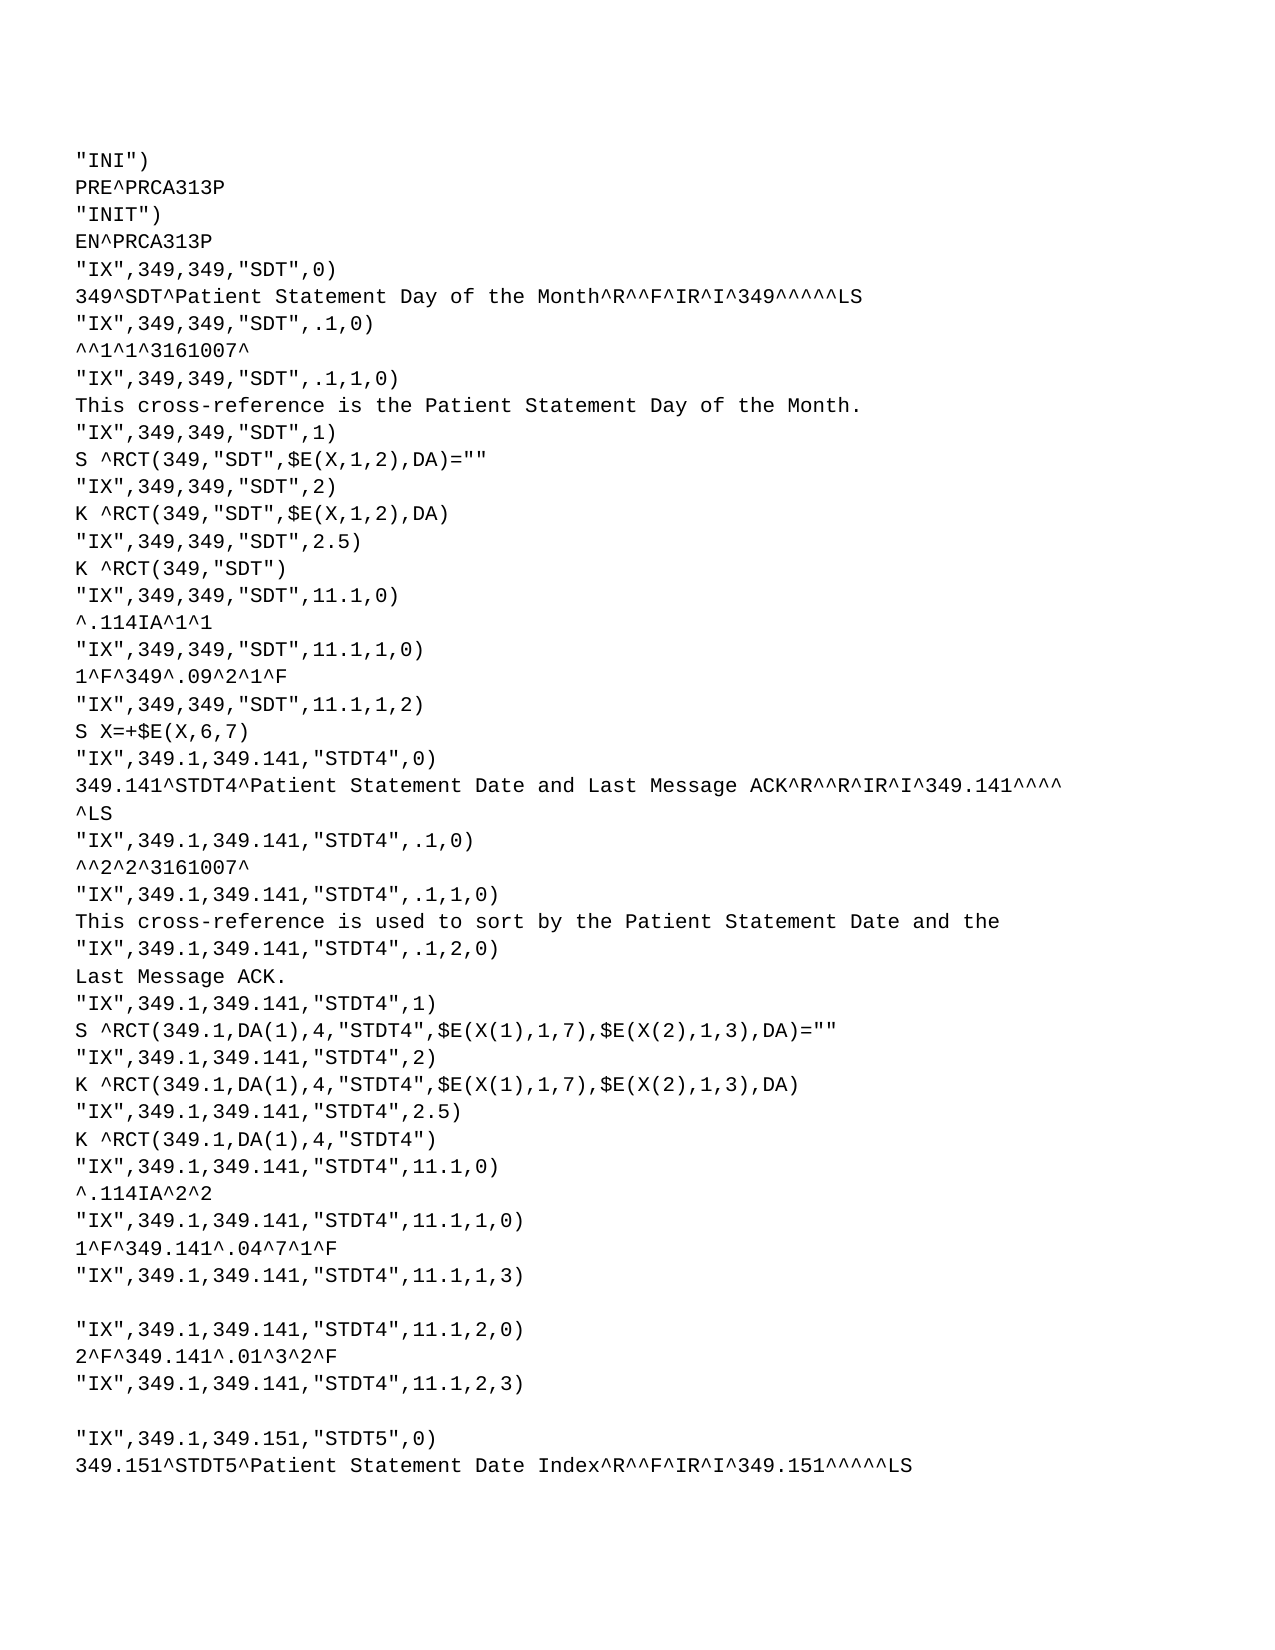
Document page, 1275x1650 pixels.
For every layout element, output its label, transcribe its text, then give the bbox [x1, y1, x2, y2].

text "IX",349.1,349.141,"STDT4",11.1,0) [75, 1156, 1200, 1179]
text S X=+$E(X,6,7) [75, 721, 1200, 744]
text K ^RCT(349,"SDT") [75, 558, 1200, 581]
text 349.141^STDT4^Patient Statement Date and Last Message ACK^R^^R^IR^I^349.141^^^^ [75, 775, 1200, 799]
text This cross-reference is the Patient Statement Day of the Month. [75, 395, 1200, 418]
text "IX",349.1,349.141,"STDT4",.1,2,0) [75, 938, 1200, 962]
text PRE^PRCA313P [75, 177, 1200, 201]
text "IX",349.1,349.141,"STDT4",2.5) [75, 1102, 1200, 1125]
text "IX",349,349,"SDT",.1,0) [75, 313, 1200, 337]
text "IX",349.1,349.141,"STDT4",11.1,1,3) [75, 1265, 1200, 1288]
text ^.114IA^1^1 [75, 612, 1200, 636]
text 2^F^349.141^.01^3^2^F [75, 1346, 1200, 1370]
text 1^F^349.141^.04^7^1^F [75, 1237, 1200, 1261]
text "IX",349.1,349.141,"STDT4",2) [75, 1047, 1200, 1071]
text "IX",349,349,"SDT",1) [75, 422, 1200, 446]
text "IX",349.1,349.141,"STDT4",0) [75, 748, 1200, 772]
text S ^RCT(349.1,DA(1),4,"STDT4",$E(X(1),1,7),$E(X(2),1,3),DA)="" [75, 1020, 1200, 1044]
text "IX",349.1,349.141,"STDT4",11.1,2,0) [75, 1319, 1200, 1343]
text K ^RCT(349.1,DA(1),4,"STDT4",$E(X(1),1,7),$E(X(2),1,3),DA) [75, 1074, 1200, 1098]
text "IX",349,349,"SDT",11.1,1,0) [75, 639, 1200, 663]
text "INI") [75, 150, 1200, 174]
text "IX",349.1,349.151,"STDT5",0) [75, 1428, 1200, 1451]
text "INIT") [75, 204, 1200, 228]
text Last Message ACK. [75, 966, 1200, 989]
text K ^RCT(349,"SDT",$E(X,1,2),DA) [75, 503, 1200, 527]
text S ^RCT(349,"SDT",$E(X,1,2),DA)="" [75, 449, 1200, 473]
text "IX",349.1,349.141,"STDT4",.1,1,0) [75, 884, 1200, 908]
text "IX",349,349,"SDT",2) [75, 476, 1200, 500]
text ^LS [75, 802, 1200, 826]
text "IX",349,349,"SDT",2.5) [75, 531, 1200, 554]
text ^^1^1^3161007^ [75, 340, 1200, 364]
text 1^F^349^.09^2^1^F [75, 667, 1200, 690]
text "IX",349.1,349.141,"STDT4",11.1,2,3) [75, 1373, 1200, 1397]
text "IX",349.1,349.141,"STDT4",1) [75, 993, 1200, 1016]
text "IX",349.1,349.141,"STDT4",.1,0) [75, 830, 1200, 853]
text "IX",349,349,"SDT",.1,1,0) [75, 367, 1200, 391]
text "IX",349,349,"SDT",11.1,1,2) [75, 694, 1200, 717]
text "IX",349.1,349.141,"STDT4",11.1,1,0) [75, 1210, 1200, 1234]
text This cross-reference is used to sort by the Patient Statement Date and the [75, 911, 1200, 935]
text "IX",349,349,"SDT",11.1,0) [75, 585, 1200, 609]
text ^^2^2^3161007^ [75, 857, 1200, 881]
text 349.151^STDT5^Patient Statement Date Index^R^^F^IR^I^349.151^^^^^LS [75, 1455, 1200, 1479]
text EN^PRCA313P [75, 232, 1200, 255]
text 349^SDT^Patient Statement Day of the Month^R^^F^IR^I^349^^^^^LS [75, 286, 1200, 309]
text ^.114IA^2^2 [75, 1183, 1200, 1207]
text K ^RCT(349.1,DA(1),4,"STDT4") [75, 1129, 1200, 1152]
text "IX",349,349,"SDT",0) [75, 259, 1200, 282]
